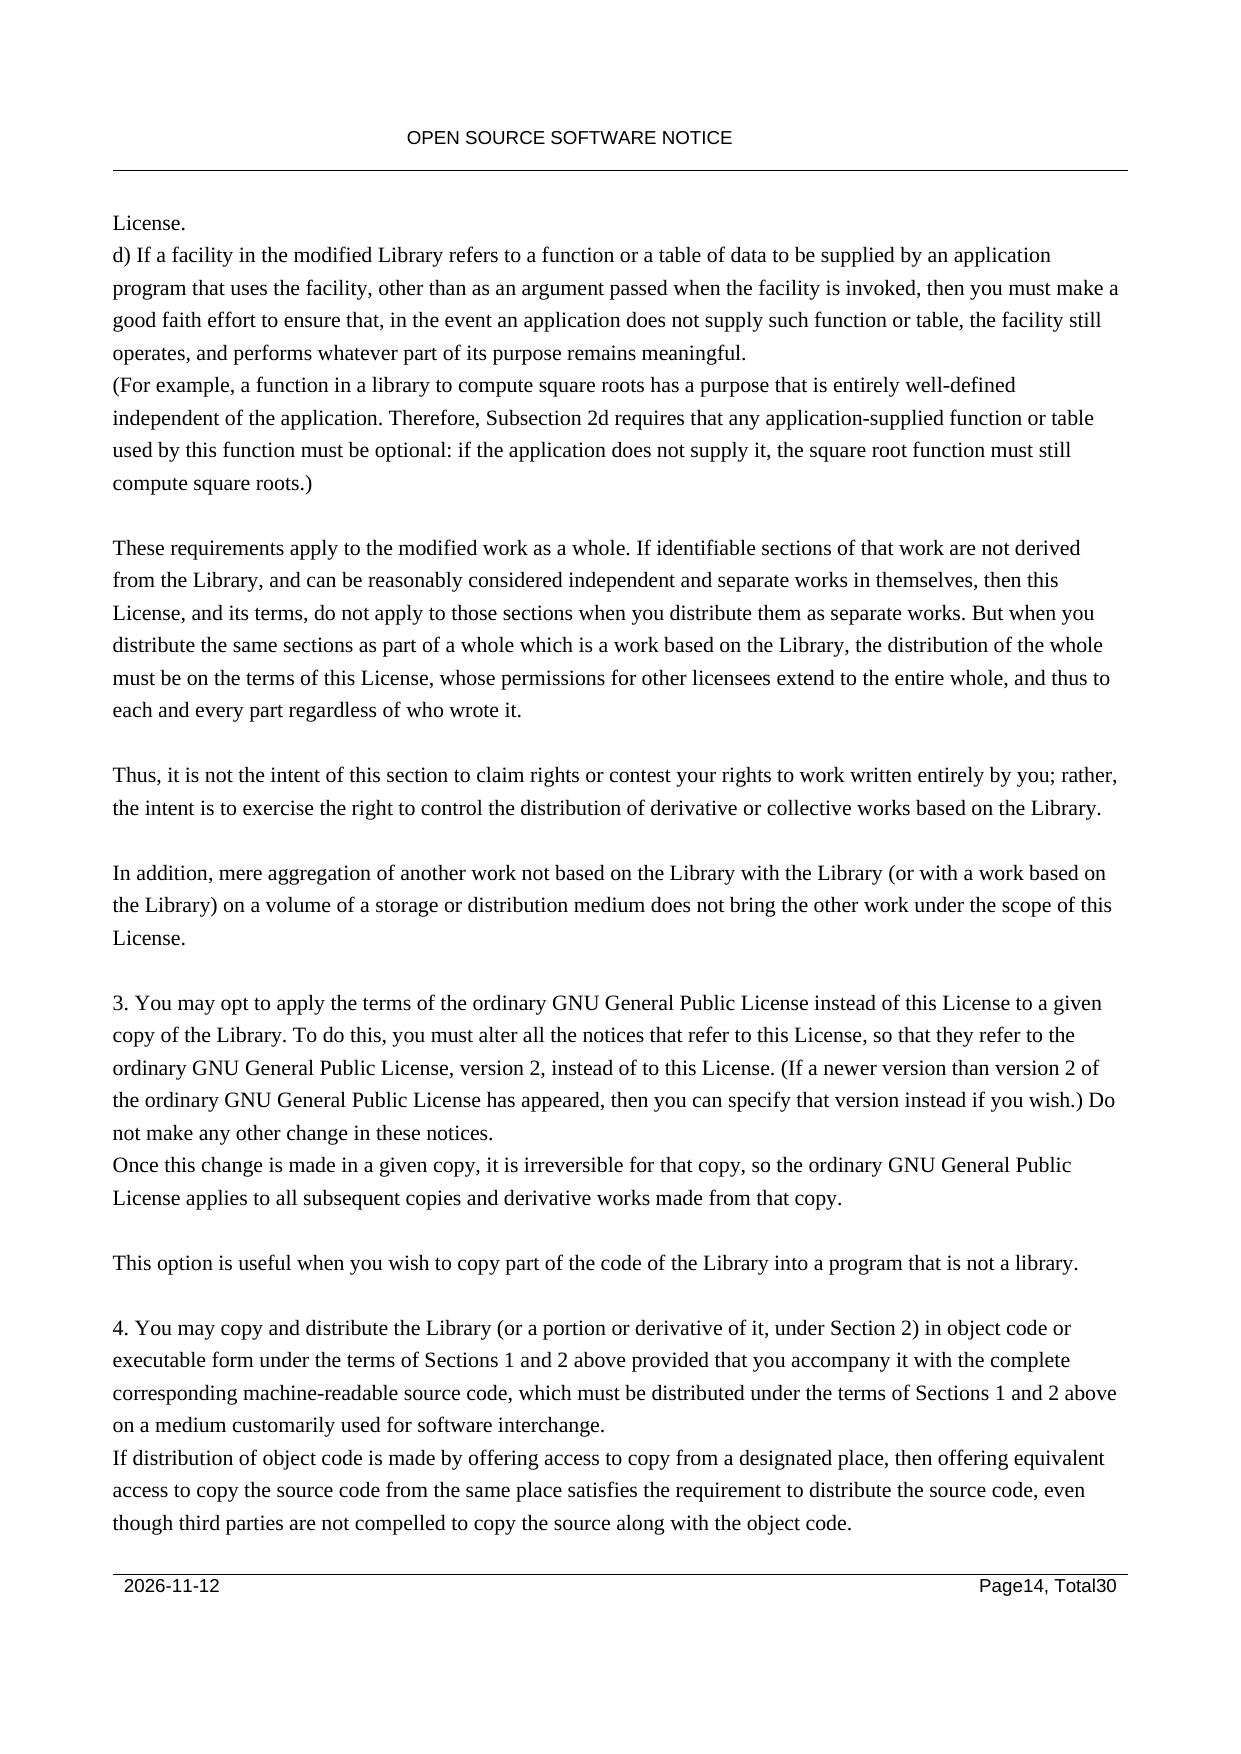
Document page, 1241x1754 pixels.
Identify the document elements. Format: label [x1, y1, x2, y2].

text [112, 206, 1128, 1539]
